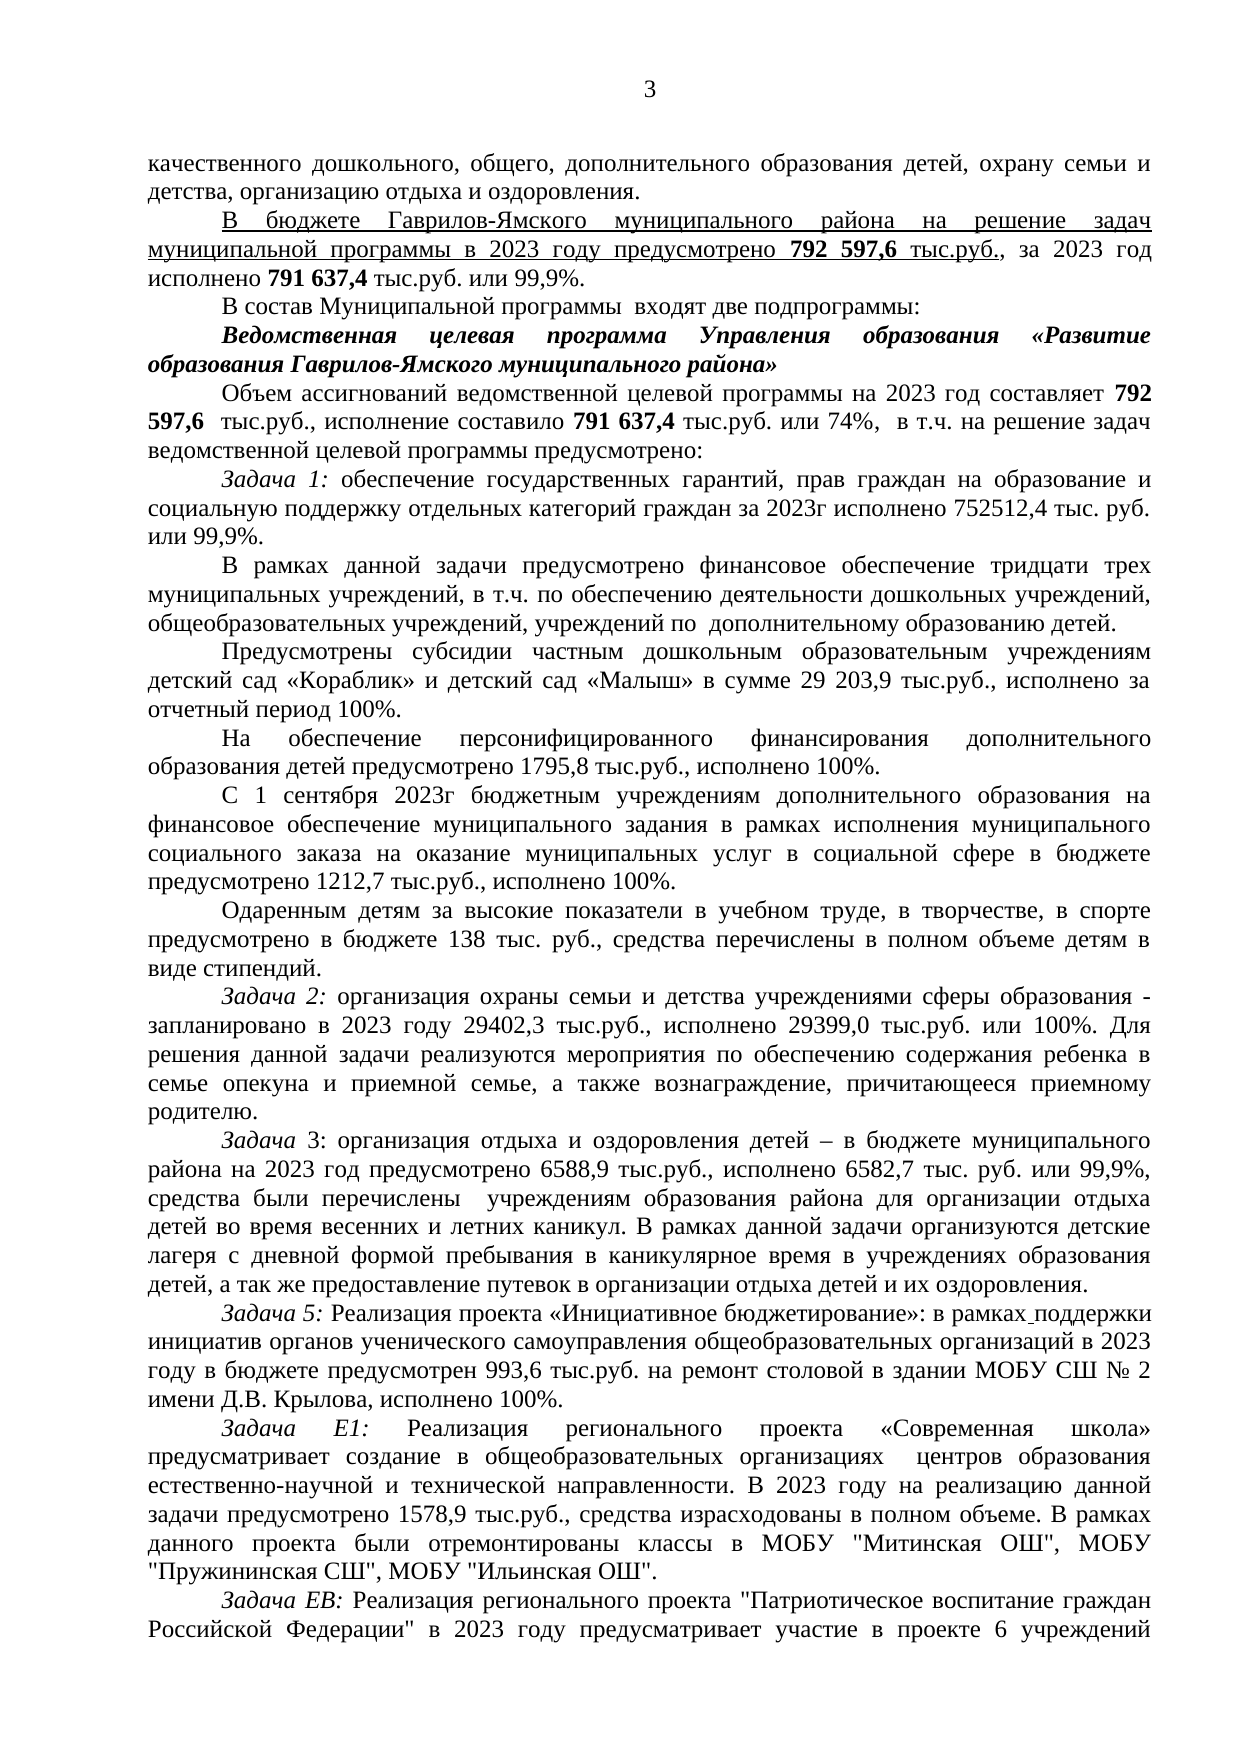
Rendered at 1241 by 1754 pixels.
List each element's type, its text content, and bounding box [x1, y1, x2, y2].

text Одаренным детям за высокие показатели в учебном труде, в творчестве, в спорте предусмотрено в бюджете 138 тыс. руб., средства перечислены в полном объеме детям в виде стипендий. [148, 895, 1152, 981]
text Предусмотрены субсидии частным дошкольным образовательным учреждениям детский сад «Кораблик» и детский сад «Малыш» в сумме 29 203,9 тыс.руб., исполнено за отчетный период 100%. [148, 636, 1152, 723]
text На обеспечение персонифицированного финансирования дополнительного образования детей предусмотрено 1795,8 тыс.руб., исполнено 100%. [148, 723, 1152, 780]
text Задача 5: Реализация проекта «Инициативное бюджетирование»: в рамках поддержки инициатив органов ученического самоуправления общеобразовательных организаций в 2023 году в бюджете предусмотрен 993,6 тыс.руб. на ремонт столовой в здании МОБУ СШ № 2 имени Д.В. Крылова, исполнено 100%. [148, 1298, 1152, 1413]
text В рамках данной задачи предусмотрено финансовое обеспечение тридцати трех муниципальных учреждений, в т.ч. по обеспечению деятельности дошкольных учреждений, общеобразовательных учреждений, учреждений по дополнительному образованию детей. [148, 550, 1152, 636]
text Задача 2: организация охраны семьи и детства учреждениями сферы образования - запланировано в 2023 году 29402,3 тыс.руб., исполнено 29399,0 тыс.руб. или 100%. Для решения данной задачи реализуются мероприятия по обеспечению содержания ребенка в семье опекуна и приемной семье, а также вознаграждение, причитающееся приемному родителю. [148, 981, 1152, 1125]
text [148, 148, 1152, 205]
text Объем ассигнований ведомственной целевой программы на 2023 год составляет 792 597,6 тыс.руб., исполнение составило 791 637,4 тыс.руб. или 74%, в т.ч. на решение задач ведомственной целевой программы предусмотрено: [148, 378, 1152, 464]
text Задача 1: обеспечение государственных гарантий, прав граждан на образование и социальную поддержку отдельных категорий граждан за 2023г исполнено 752512,4 тыс. руб. или 99,9%. [148, 464, 1152, 550]
text Задача 3: организация отдыха и оздоровления детей – в бюджете муниципального района на 2023 год предусмотрено 6588,9 тыс.руб., исполнено 6582,7 тыс. руб. или 99,9%, средства были перечислены учреждениям образования района для организации отдыха детей во время весенних и летних каникул. В рамках данной задачи организуются детские лагеря с дневной формой пребывания в каникулярное время в учреждениях образования детей, а так же предоставление путевок в организации отдыха детей и их оздоровления. [148, 1125, 1152, 1298]
text Ведомственная целевая программа Управления образования «Развитие образования Гаврилов-Ямского муниципального района» [148, 320, 1152, 378]
text В состав Муниципальной программы входят две подпрограммы: [148, 291, 1152, 320]
text Задача E1: Реализация регионального проекта «Современная школа» предусматривает создание в общеобразовательных организациях центров образования естественно-научной и технической направленности. В 2023 году на реализацию данной задачи предусмотрено 1578,9 тыс.руб., средства израсходованы в полном объеме. В рамках данного проекта были отремонтированы классы в МОБУ "Митинская ОШ", МОБУ "Пружининская СШ", МОБУ "Ильинская ОШ". [148, 1413, 1152, 1585]
text В бюджете Гаврилов-Ямского муниципального района на решение задач муниципальной программы в 2023 году предусмотрено 792 597,6 тыс.руб., за 2023 год исполнено 791 637,4 тыс.руб. или 99,9%. [148, 205, 1152, 291]
text С 1 сентября 2023г бюджетным учреждениям дополнительного образования на финансовое обеспечение муниципального задания в рамках исполнения муниципального социального заказа на оказание муниципальных услуг в социальной сфере в бюджете предусмотрено 1212,7 тыс.руб., исполнено 100%. [148, 780, 1152, 895]
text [148, 1585, 1152, 1643]
